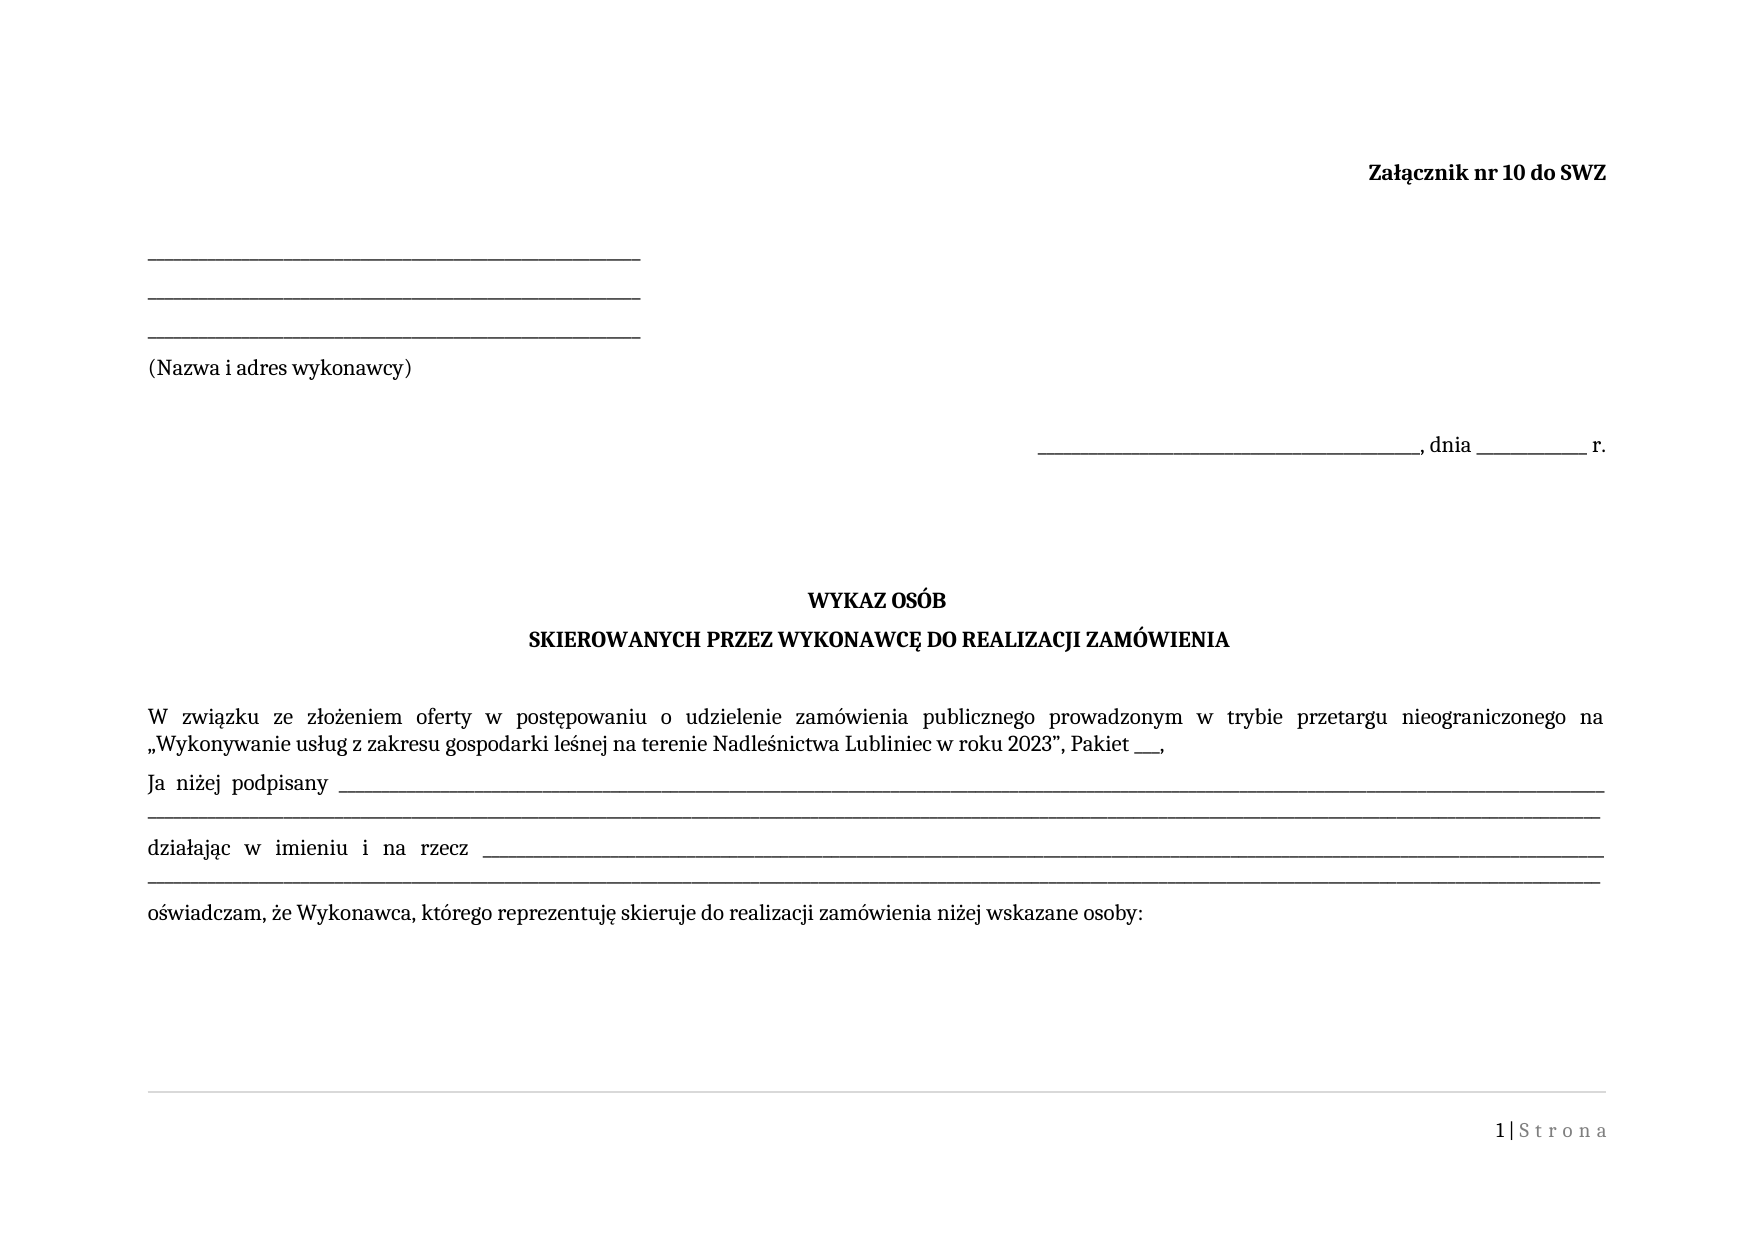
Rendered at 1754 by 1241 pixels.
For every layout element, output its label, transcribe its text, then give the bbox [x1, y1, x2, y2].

text __________________________________________________________ [148, 277, 1606, 303]
text WYKAZ OSÓB [148, 587, 1606, 614]
text _____________________________________________, dnia _____________ r. [148, 432, 1606, 458]
text Ja niżej podpisany _____________________________________________________________________________________________________________________________________________________ ___________________________________________________________________________________________________________________________________________________________________________ [148, 769, 1606, 822]
text W związku ze złożeniem oferty w postępowaniu o udzielenie zamówienia publicznego prowadzonym w trybie przetargu nieograniczonego na „Wykonywanie usług z zakresu gospodarki leśnej na terenie Nadleśnictwa Lubliniec w roku 2023”, Pakiet ___, [148, 704, 1606, 757]
text (Nazwa i adres wykonawcy) [148, 354, 1606, 381]
text działając w imieniu i na rzecz ____________________________________________________________________________________________________________________________________ ___________________________________________________________________________________________________________________________________________________________________________ [148, 834, 1606, 887]
text SKIEROWANYCH PRZEZ WYKONAWCĘ DO REALIZACJI ZAMÓWIENIA [148, 626, 1606, 653]
text __________________________________________________________ [148, 316, 1606, 342]
text oświadczam, że Wykonawca, którego reprezentuję skieruje do realizacji zamówienia niżej wskazane osoby: [148, 900, 1606, 926]
text __________________________________________________________ [148, 238, 1606, 264]
text Załącznik nr 10 do SWZ [148, 160, 1606, 186]
